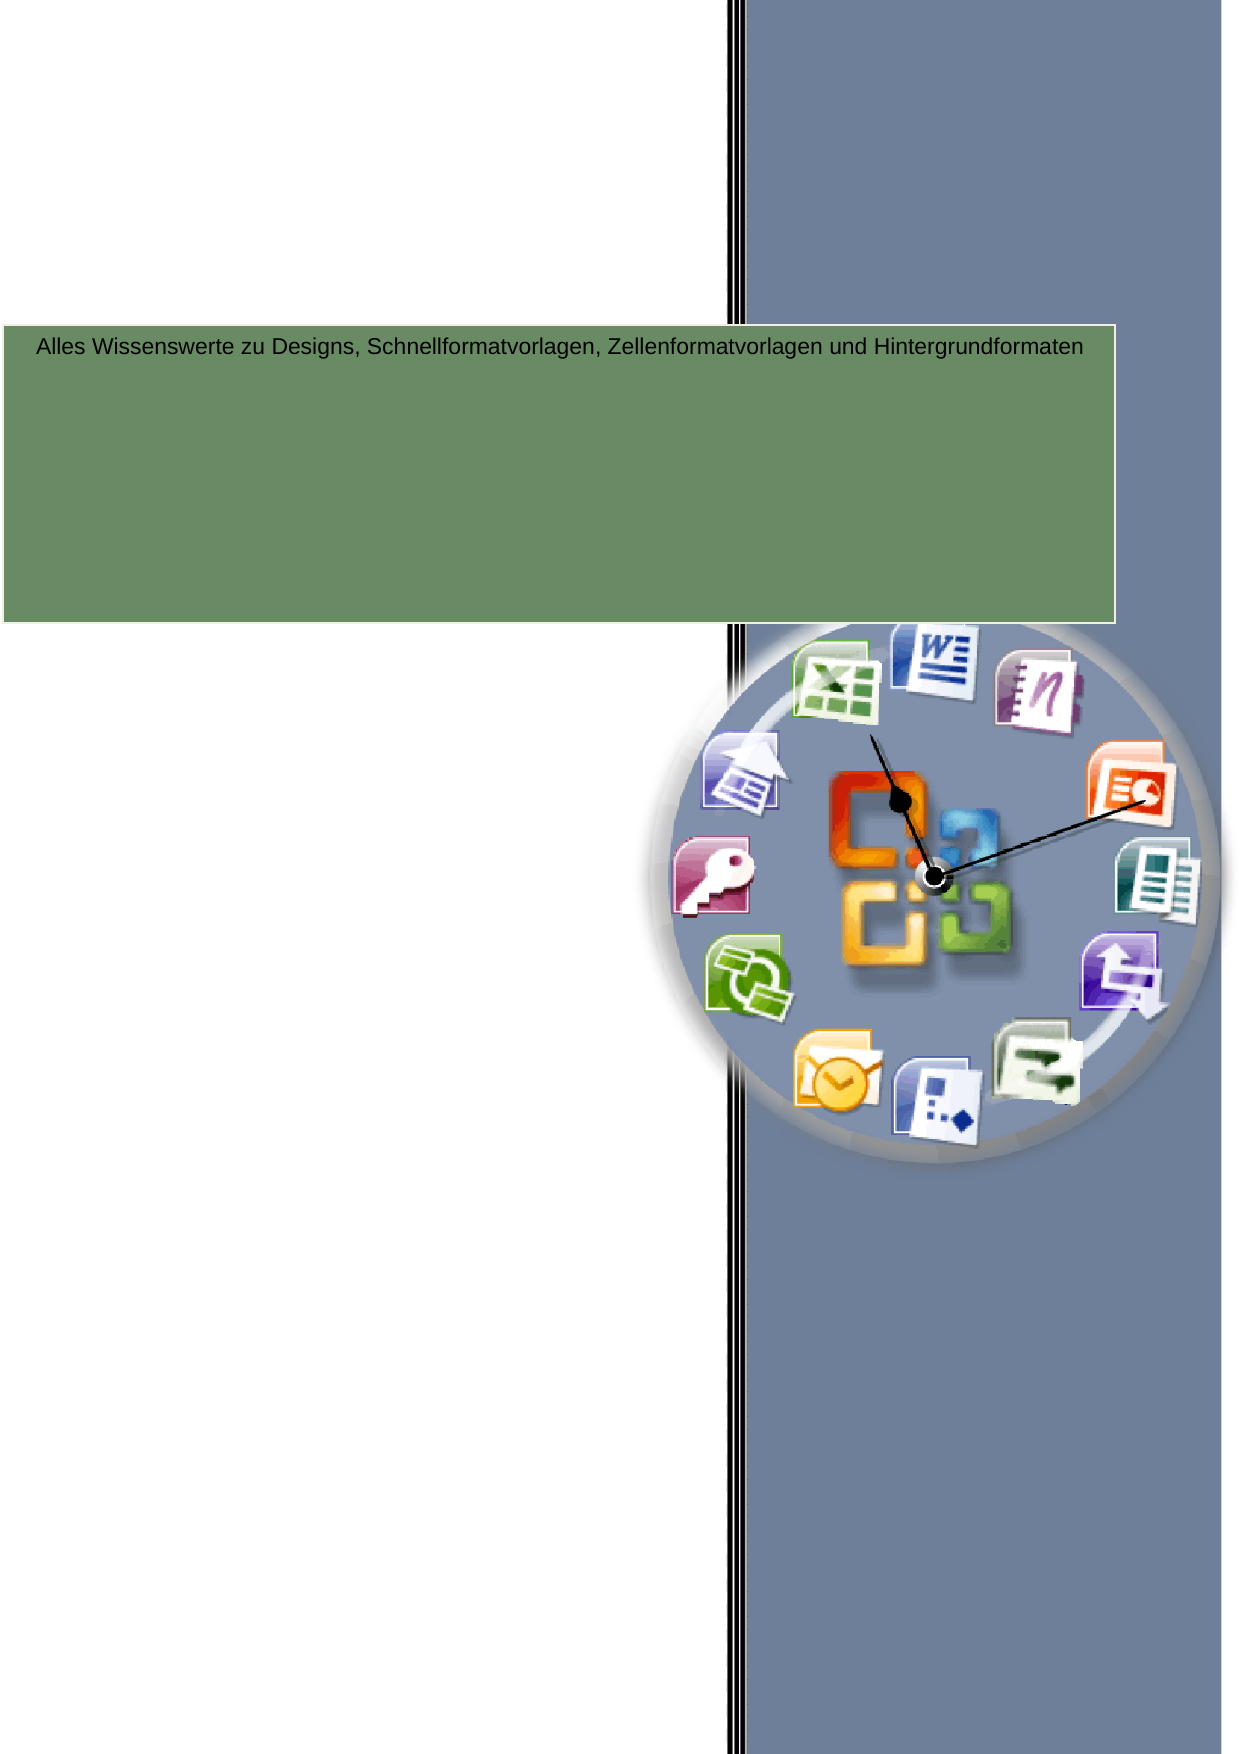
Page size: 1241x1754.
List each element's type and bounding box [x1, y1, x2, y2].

picture [660, 598, 1214, 1754]
picture [726, 0, 748, 324]
